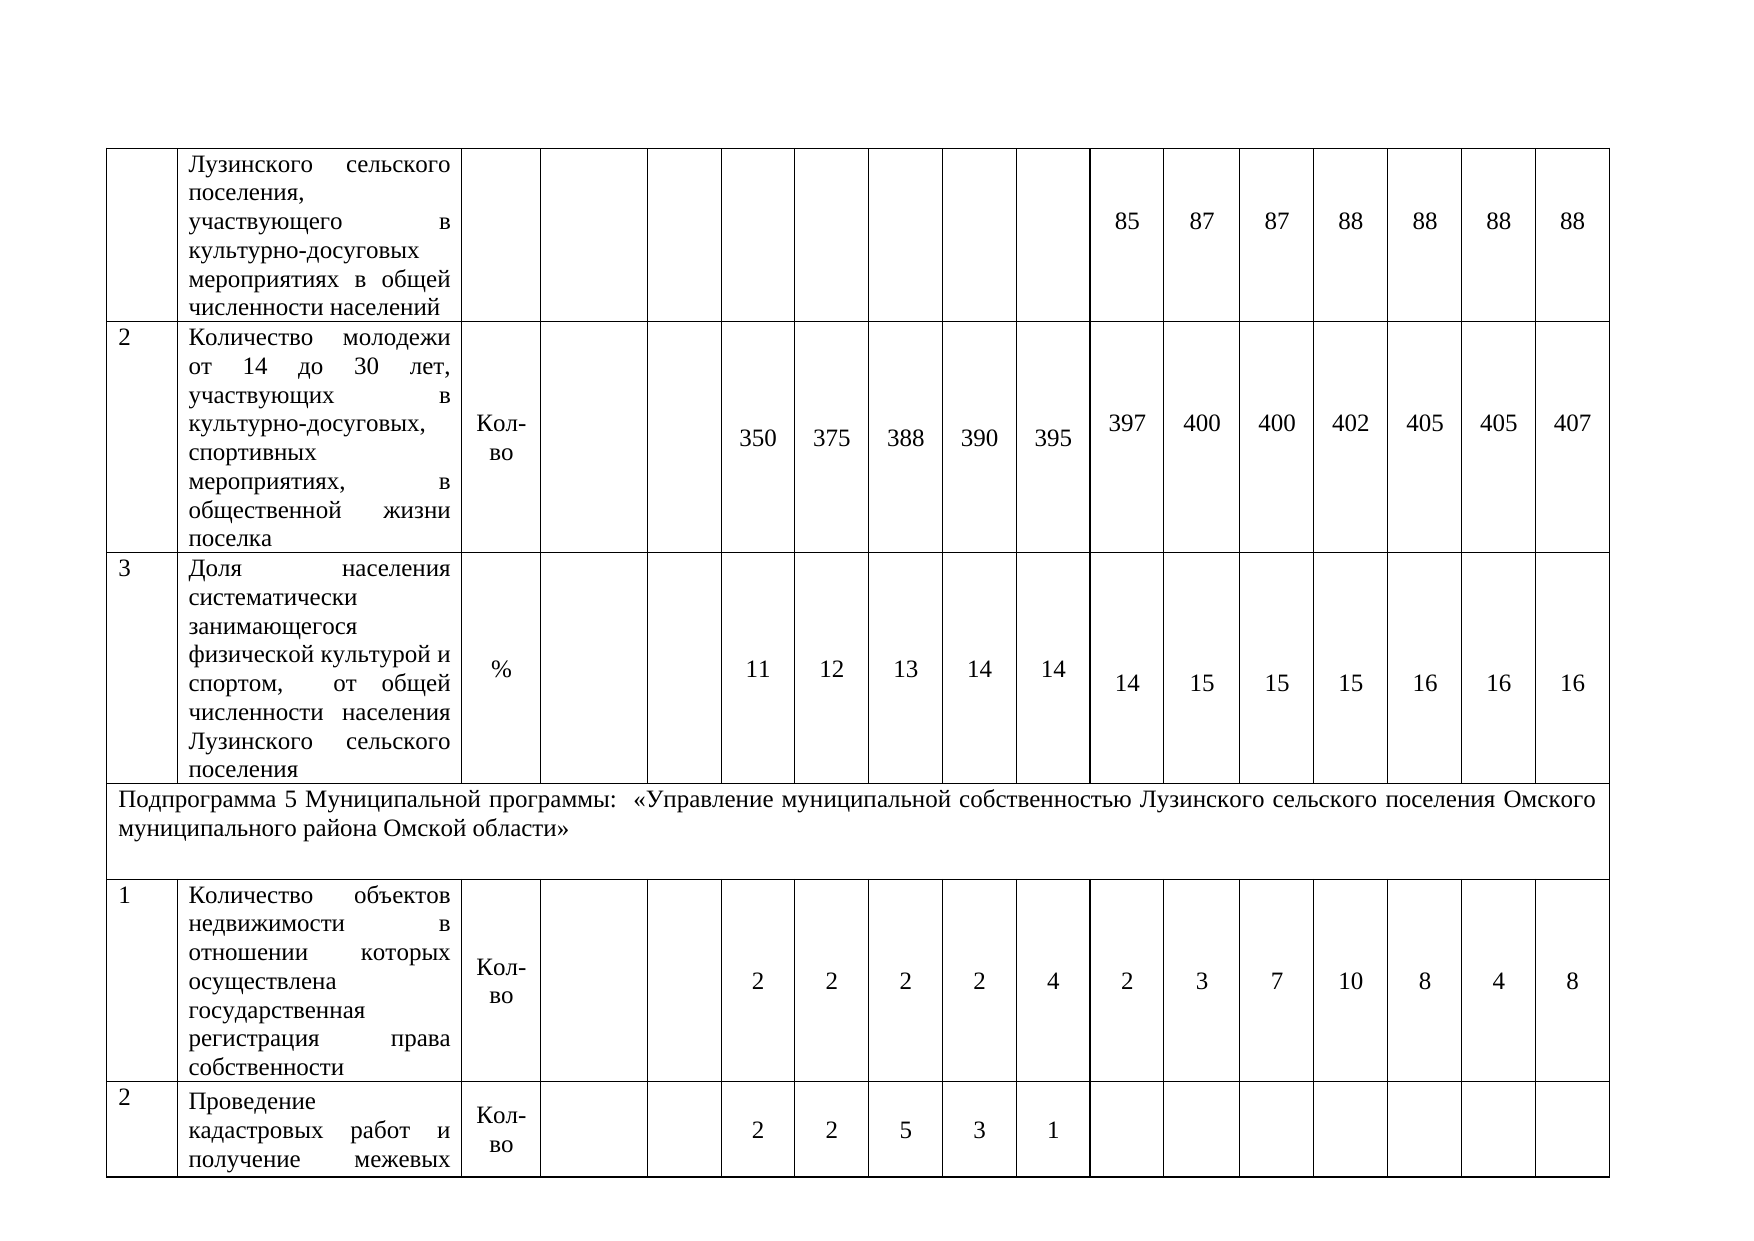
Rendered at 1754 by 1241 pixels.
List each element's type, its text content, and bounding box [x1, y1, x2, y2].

table_cell 397 [1091, 322, 1163, 552]
table_cell 80 [1017, 149, 1089, 321]
table_cell 75 [943, 149, 1016, 321]
table_cell [648, 553, 721, 783]
table_cell 400 [1240, 322, 1313, 552]
table_cell 1 [107, 880, 177, 1081]
table_cell 1 [1091, 1082, 1163, 1176]
table_cell 8 [1388, 880, 1461, 1081]
table_cell Количество объектов недвижимости в отношении которых осуществлена государственная регистрация права собственности [178, 880, 461, 1081]
table_cell 2 [795, 1082, 868, 1176]
table_cell Доля населения систематически занимающегося физической культурой и спортом, от общей численности населения Лузинского сельского поселения [178, 553, 461, 783]
table_cell 15 [1164, 553, 1239, 783]
table_cell 400 [1164, 322, 1239, 552]
table_cell 12 [795, 553, 868, 783]
table_cell 2 [869, 880, 942, 1081]
table_cell Количество молодежи от 14 до 30 лет, участвующих в культурно-досуговых, спортивных мероприятиях, в общественной жизни поселка [178, 322, 461, 552]
table_cell 407 [1536, 322, 1609, 552]
table_cell 88 [1388, 149, 1461, 321]
table_cell [648, 880, 721, 1081]
table_cell 1 [107, 149, 177, 321]
table_cell [648, 149, 721, 321]
table_cell 14 [1091, 553, 1163, 783]
table_cell 375 [795, 322, 868, 552]
table_cell 2 [1536, 1082, 1609, 1176]
table_cell 16 [1388, 553, 1461, 783]
table_cell 16 [1462, 553, 1535, 783]
table_cell 402 [1314, 322, 1387, 552]
table_cell 405 [1462, 322, 1535, 552]
table_cell 65 [795, 149, 868, 321]
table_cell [178, 149, 461, 321]
table_cell 15 [1314, 553, 1387, 783]
table_cell Кол-во [462, 1082, 540, 1176]
table_cell Кол-во [462, 322, 540, 552]
table_cell 405 [1388, 322, 1461, 552]
table_cell [648, 1082, 721, 1176]
table_cell 88 [1314, 149, 1387, 321]
table_cell 1 [1388, 1082, 1461, 1176]
table_cell [541, 1082, 647, 1176]
table_cell 14 [943, 553, 1016, 783]
table_cell 15 [1240, 553, 1313, 783]
table_cell 88 [1536, 149, 1609, 321]
table_cell [541, 880, 647, 1081]
table_cell 3 [1164, 880, 1239, 1081]
table_cell 88 [1462, 149, 1535, 321]
table_cell 16 [1536, 553, 1609, 783]
table_cell 13 [869, 553, 942, 783]
table_cell 70 [869, 149, 942, 321]
table_cell 2 [107, 1082, 177, 1176]
table_cell 4 [1462, 880, 1535, 1081]
table_cell 2 [722, 1082, 794, 1176]
table_cell 87 [1240, 149, 1313, 321]
table_cell Подпрограмма 5 Муниципальной программы: «Управление муниципальной собственностью Лузинского сельского поселения Омского муниципального района Омской области» [107, 784, 1609, 879]
table_cell 10 [1314, 880, 1387, 1081]
table_cell 2 [943, 880, 1016, 1081]
table_cell 5 [869, 1082, 942, 1176]
table_cell % [462, 149, 540, 321]
table_cell 85 [1091, 149, 1163, 321]
table_cell 390 [943, 322, 1016, 552]
table_cell 2 [1091, 880, 1163, 1081]
table_cell 1 [1164, 1082, 1239, 1176]
table_cell 11 [722, 553, 794, 783]
table_cell [648, 322, 721, 552]
table_cell 3 [107, 553, 177, 783]
table_cell 8 [1536, 880, 1609, 1081]
table_cell 388 [869, 322, 942, 552]
table_cell 395 [1017, 322, 1089, 552]
table_cell 350 [722, 322, 794, 552]
table_cell 2 [1462, 1082, 1535, 1176]
table_cell [541, 149, 647, 321]
table_cell 2 [722, 880, 794, 1081]
table_cell 3 [943, 1082, 1016, 1176]
table_cell [541, 322, 647, 552]
table_cell [541, 553, 647, 783]
table_cell 87 [1164, 149, 1239, 321]
table_cell Кол-во [462, 880, 540, 1081]
table_cell 7 [1240, 880, 1313, 1081]
table_cell 2 [107, 322, 177, 552]
table_cell 60 [722, 149, 794, 321]
table_cell 1 [1017, 1082, 1089, 1176]
table_cell % [462, 553, 540, 783]
table_cell 2 [1314, 1082, 1387, 1176]
table_cell 2 [795, 880, 868, 1081]
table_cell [178, 1082, 461, 1176]
table_cell 1 [1240, 1082, 1313, 1176]
table_cell 4 [1017, 880, 1089, 1081]
table_cell 14 [1017, 553, 1089, 783]
